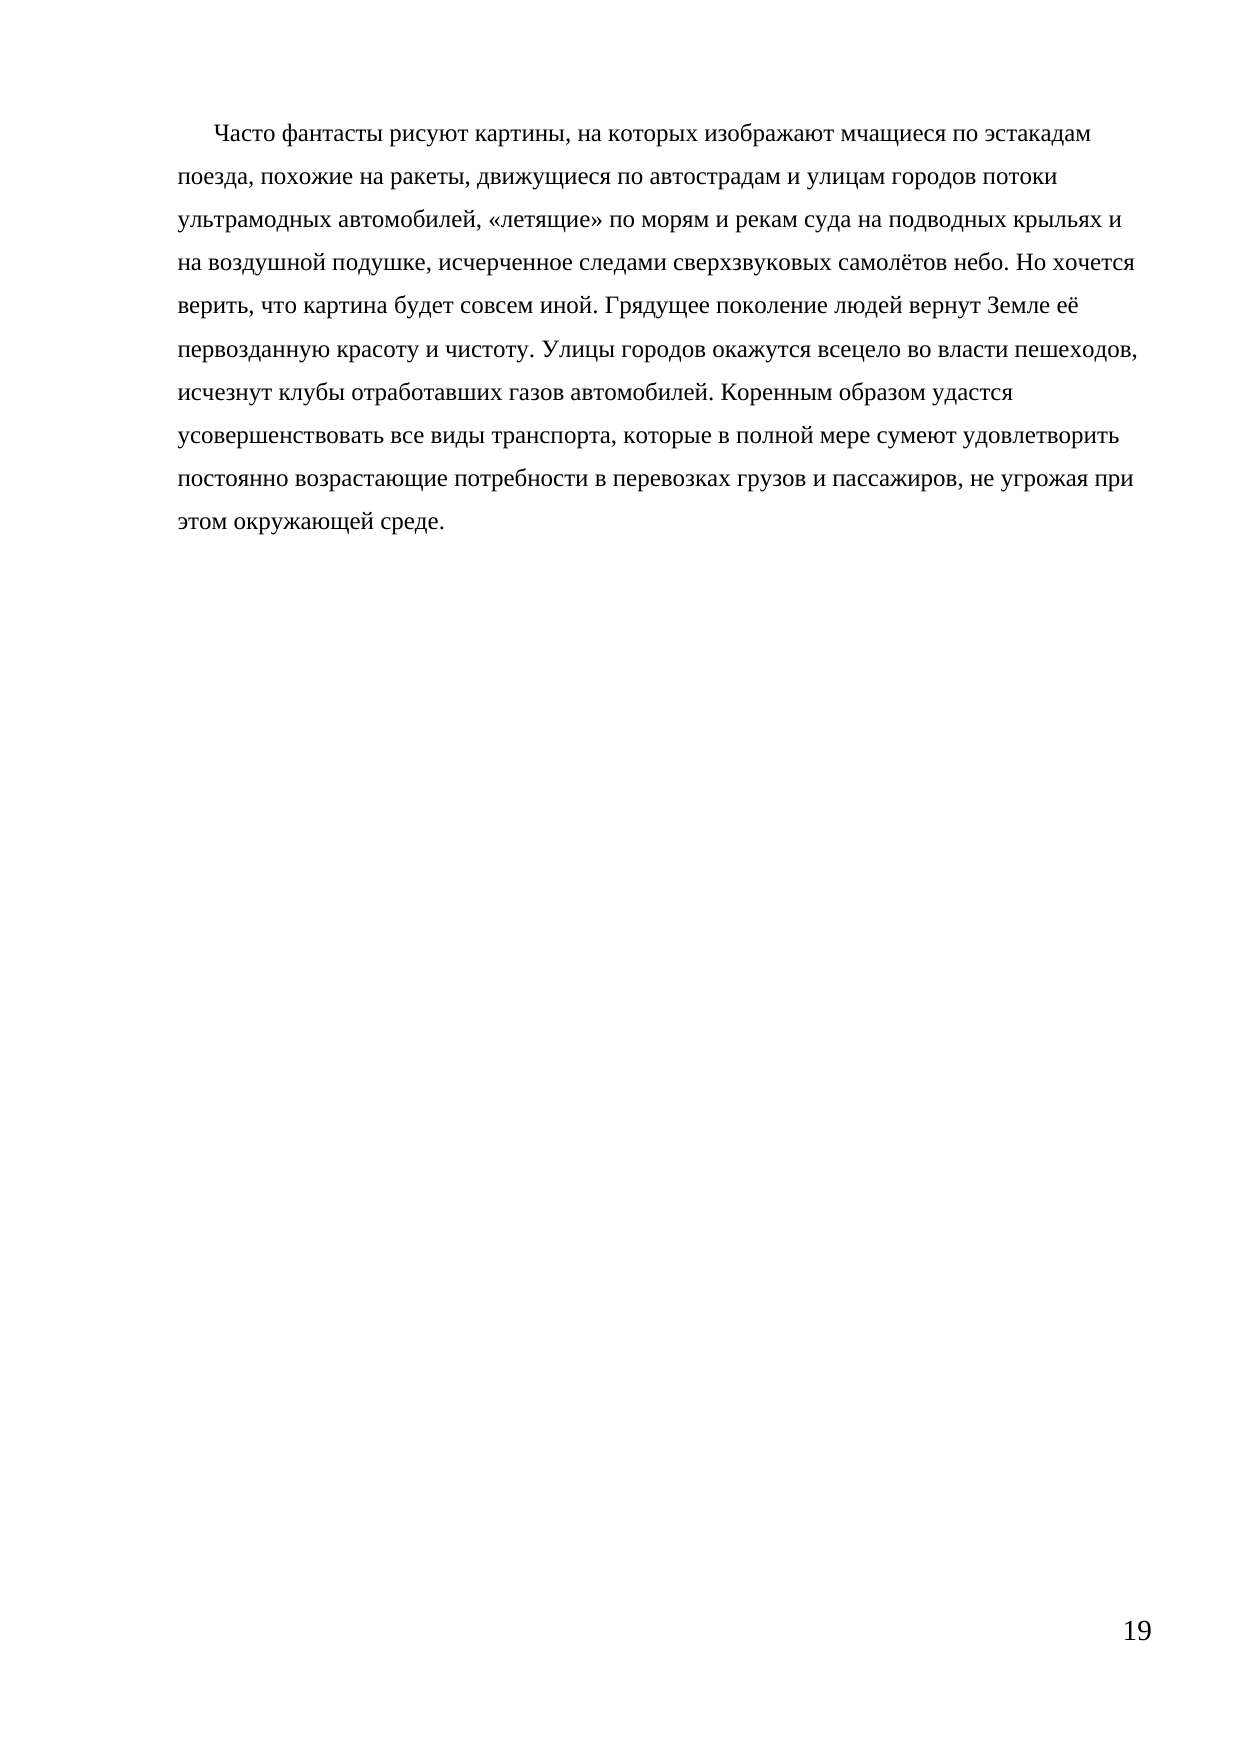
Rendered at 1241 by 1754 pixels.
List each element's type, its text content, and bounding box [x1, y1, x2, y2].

text Часто фантасты рисуют картины, на которых изображают мчащиеся по эстакадам поезда, похожие на ракеты, движущиеся по автострадам и улицам городов потоки ультрамодных автомобилей, «летящие» по морям и рекам суда на подводных крыльях и на воздушной подушке, исчерченное следами сверхзвуковых самолётов небо. Но хочется верить, что картина будет совсем иной. Грядущее поколение людей вернут Земле её первозданную красоту и чистоту. Улицы городов окажутся всецело во власти пешеходов, исчезнут клубы отработавших газов автомобилей. Коренным образом удастся усовершенствовать все виды транспорта, которые в полной мере сумеют удовлетворить постоянно возрастающие потребности в перевозках грузов и пассажиров, не угрожая при этом окружающей среде. [177, 118, 1152, 535]
